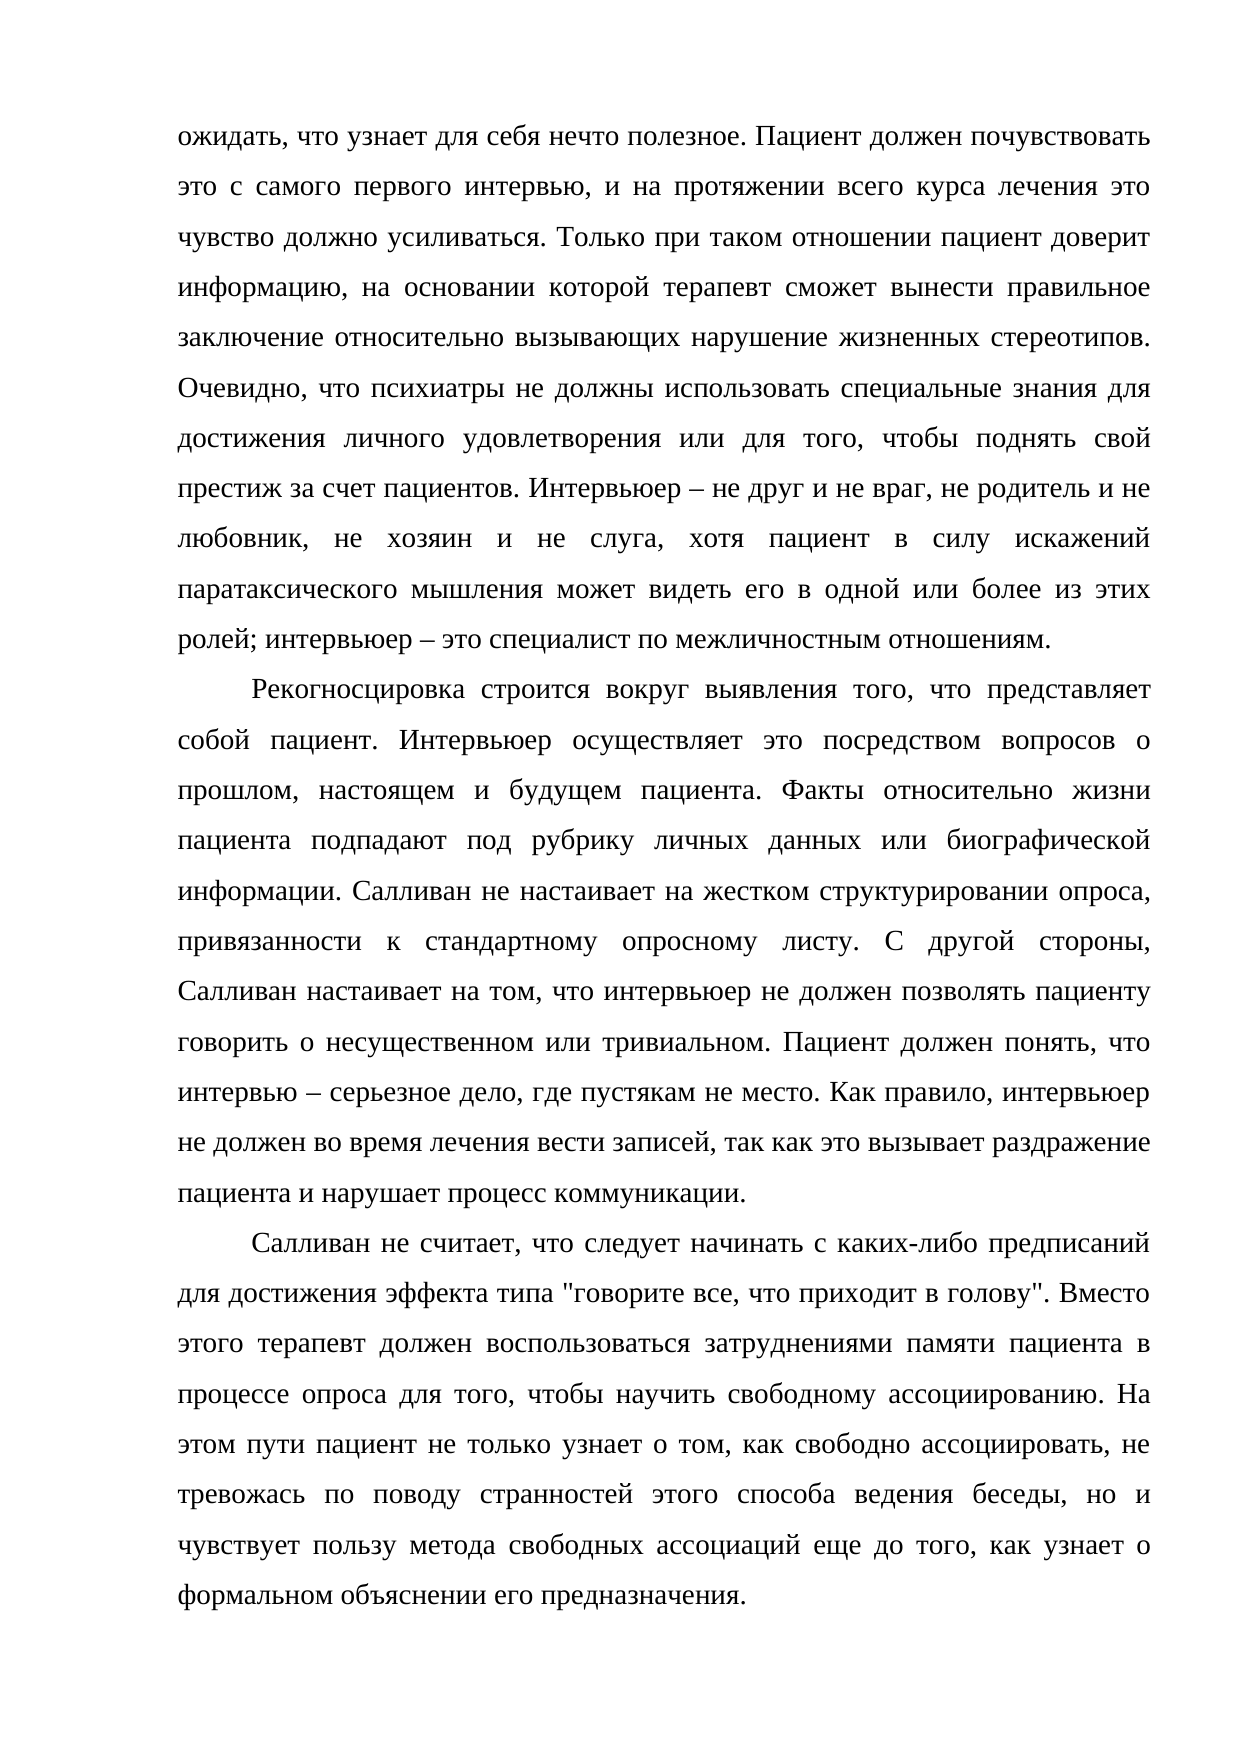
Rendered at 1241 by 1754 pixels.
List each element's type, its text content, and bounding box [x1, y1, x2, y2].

text Рекогносцировка строится вокруг выявления того, что представляет собой пациент. Интервьюер осуществляет это посредством вопросов о прошлом, настоящем и будущем пациента. Факты относительно жизни пациента подпадают под рубрику личных данных или биографической информации. Салливан не настаивает на жестком структурировании опроса, привязанности к стандартному опросному листу. С другой стороны, Салливан настаивает на том, что интервьюер не должен позволять пациенту говорить о несущественном или тривиальном. Пациент должен понять, что интервью – серьезное дело, где пустякам не место. Как правило, интервьюер не должен во время лечения вести записей, так как это вызывает раздражение пациента и нарушает процесс коммуникации. [177, 672, 1152, 1208]
text Салливан не считает, что следует начинать с каких-либо предписаний для достижения эффекта типа "говорите все, что приходит в голову". Вместо этого терапевт должен воспользоваться затруднениями памяти пациента в процессе опроса для того, чтобы научить свободному ассоциированию. На этом пути пациент не только узнает о том, как свободно ассоциировать, не тревожась по поводу странностей этого способа ведения беседы, но и чувствует пользу метода свободных ассоциаций еще до того, как узнает о формальном объяснении его предназначения. [177, 1225, 1152, 1611]
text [177, 118, 1152, 655]
